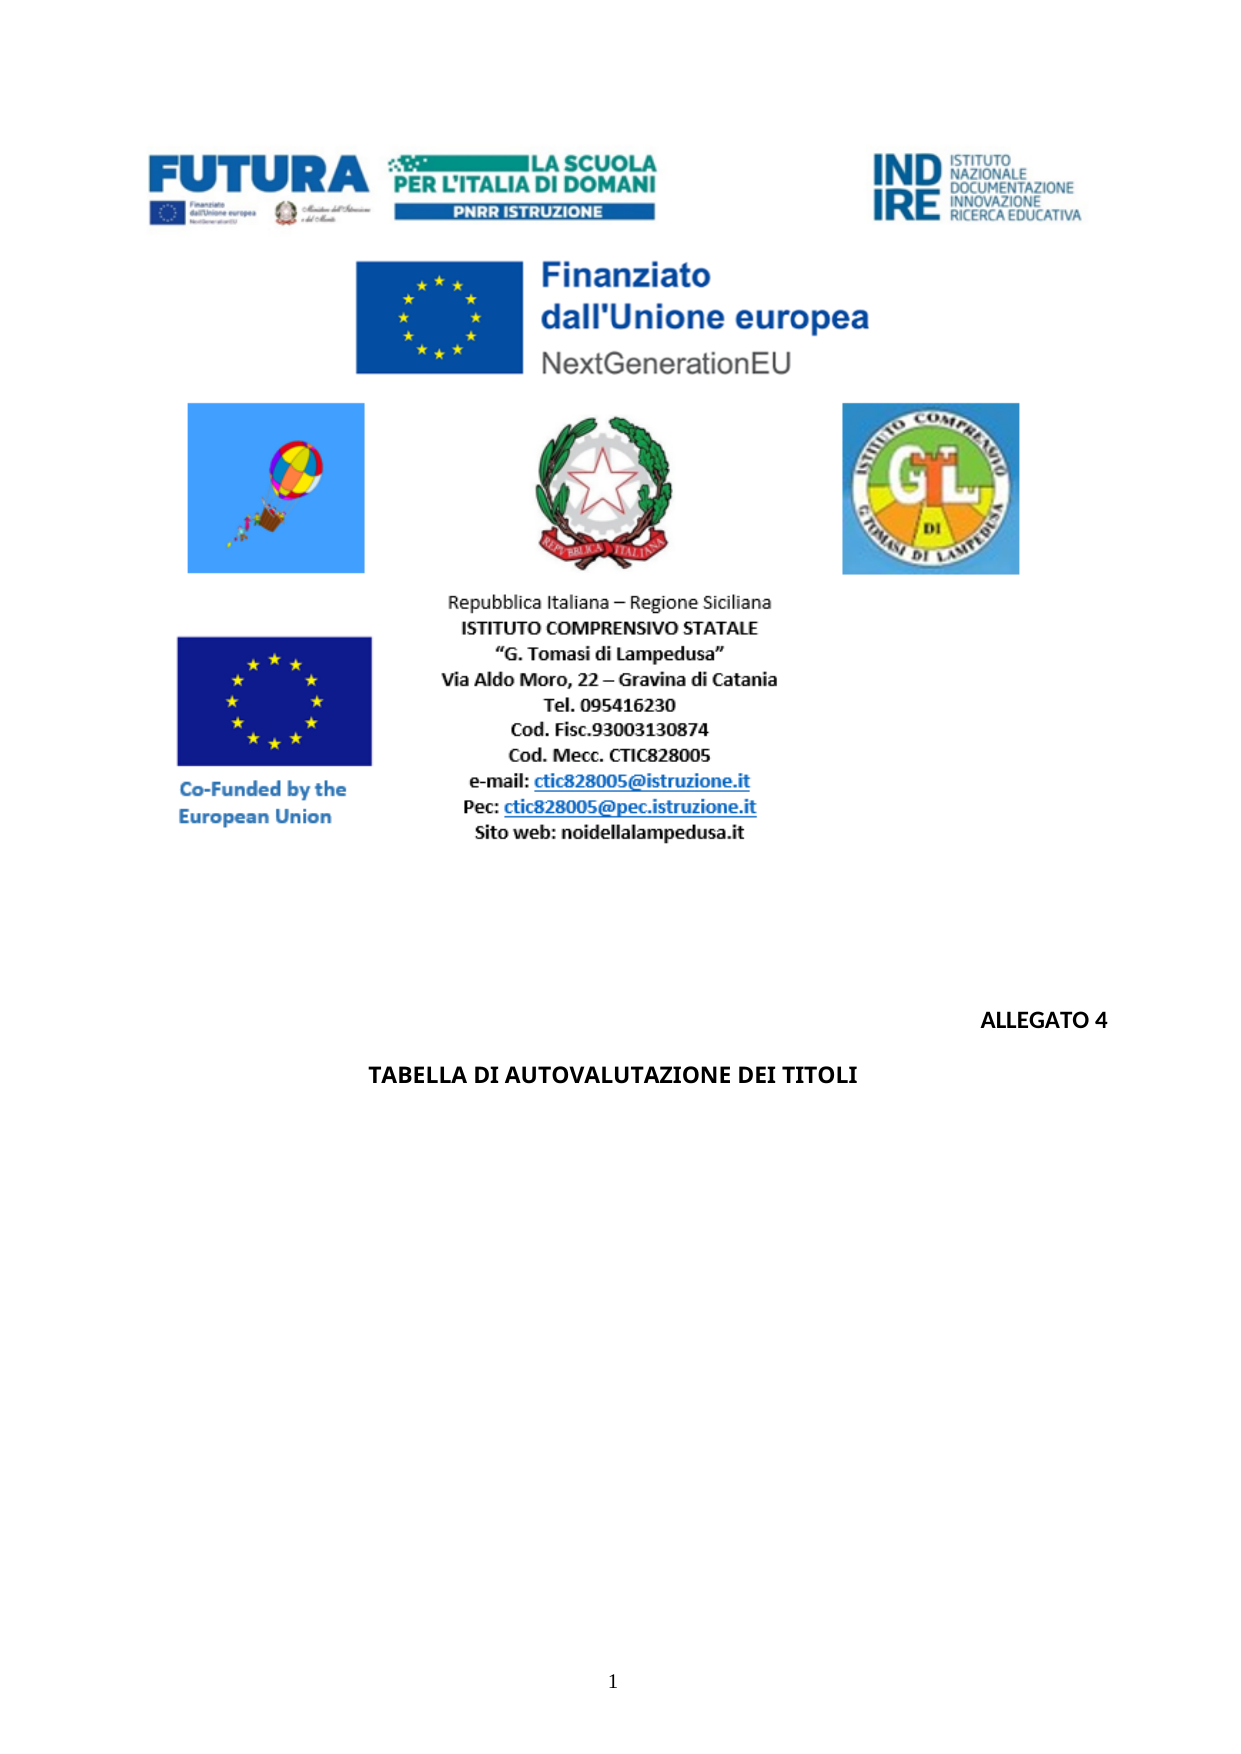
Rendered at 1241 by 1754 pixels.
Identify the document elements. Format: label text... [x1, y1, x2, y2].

text ALLEGATO 4 [118, 1004, 1107, 1034]
text tabella di autovalutazione DEI TITOLI [118, 1059, 1107, 1091]
picture [118, 127, 1108, 882]
